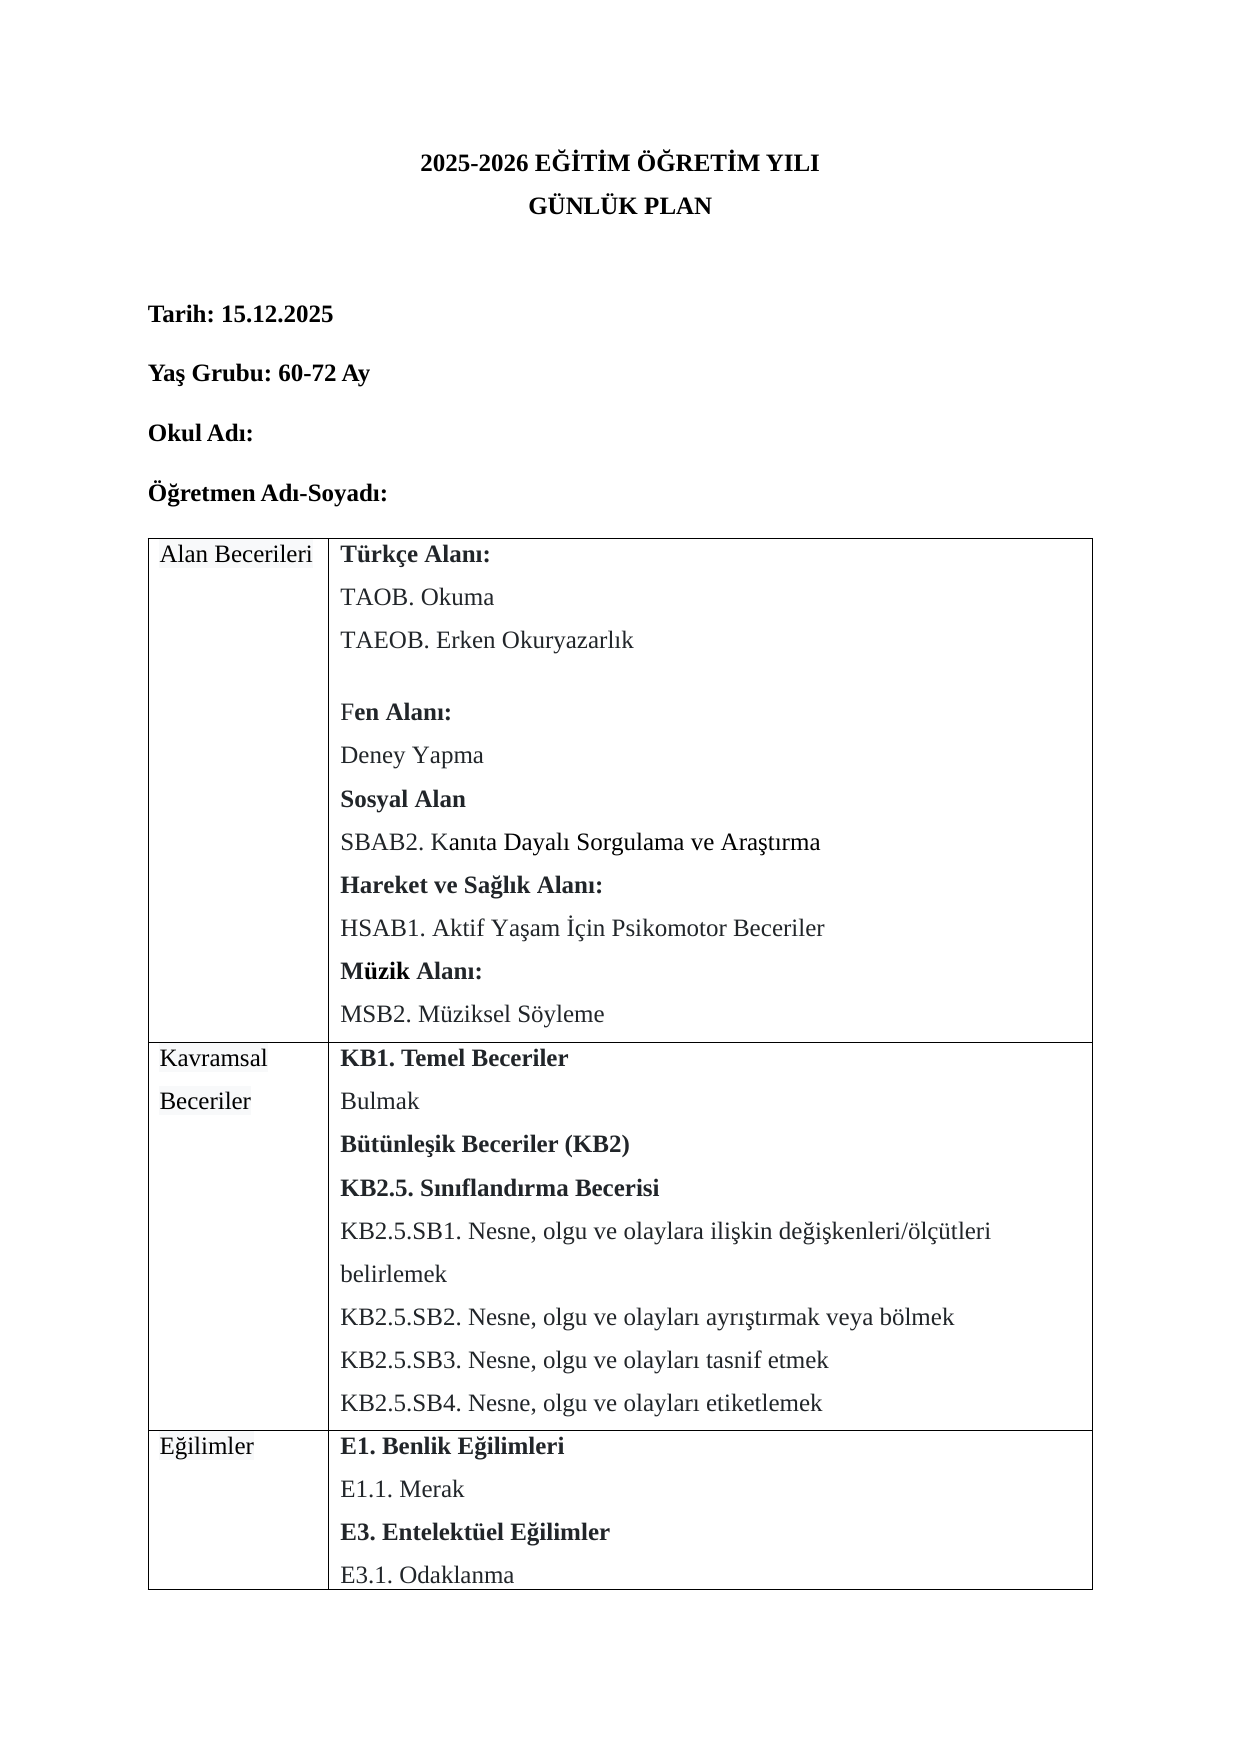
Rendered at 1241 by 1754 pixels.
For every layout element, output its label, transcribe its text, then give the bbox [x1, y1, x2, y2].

text Tarih: 15.12.2025 [148, 299, 1093, 327]
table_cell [329, 1431, 1092, 1589]
table_cell KB1. Temel Beceriler Bulmak Bütünleşik Beceriler (KB2) KB2.5. Sınıflandırma Becerisi KB2.5.SB1. Nesne, olgu ve olaylara ilişkin değişkenleri/ölçütleri belirlemek KB2.5.SB2. Nesne, olgu ve olayları ayrıştırmak veya bölmek KB2.5.SB3. Nesne, olgu ve olayları tasnif etmek KB2.5.SB4. Nesne, olgu ve olayları etiketlemek [329, 1043, 1092, 1430]
table_cell Kavramsal Beceriler [149, 1043, 328, 1430]
text 2025-2026 EĞİTİM ÖĞRETİM YILI GÜNLÜK PLAN [148, 148, 1093, 266]
table_header Alan Becerileri [149, 539, 328, 1042]
table_cell Eğilimler [149, 1431, 328, 1589]
text Öğretmen Adı-Soyadı: [148, 478, 1093, 507]
text Okul Adı: [148, 418, 1093, 447]
text Yaş Grubu: 60-72 Ay [148, 358, 1093, 387]
table_header Türkçe Alanı: TAOB. Okuma TAEOB. Erken Okuryazarlık Fen Alanı: Deney Yapma Sosyal Alan SBAB2. Kanıta Dayalı Sorgulama ve Araştırma Hareket ve Sağlık Alanı: HSAB1. Aktif Yaşam İçin Psikomotor Beceriler Müzik Alanı: MSB2. Müziksel Söyleme [329, 539, 1092, 1042]
